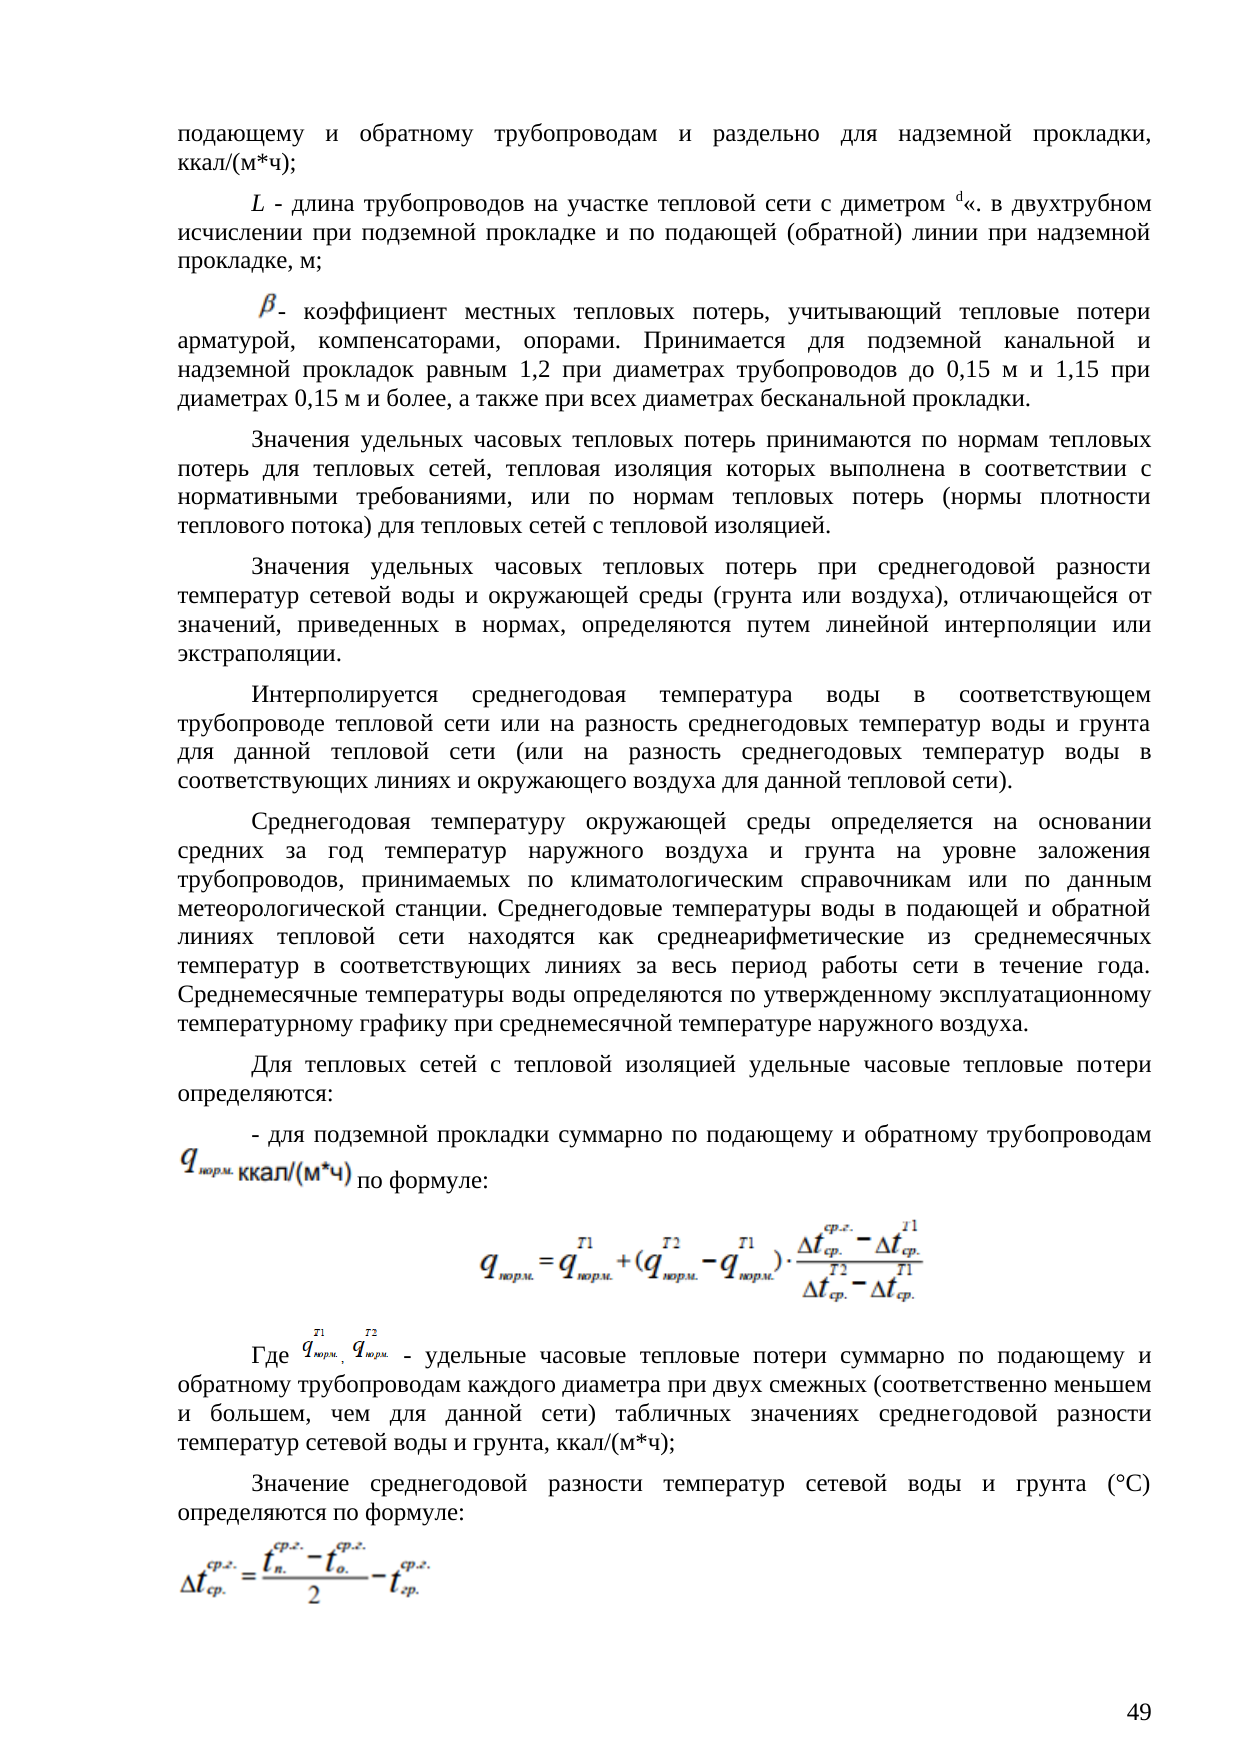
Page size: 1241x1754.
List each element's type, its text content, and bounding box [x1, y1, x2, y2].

text Интерполируется среднегодовая температура воды в соответствующем трубопроводе тепловой сети или на разность среднегодовых температур воды и грунта для данной тепловой сети (или на разность среднегодовых температур воды в соответствующих линиях и окружающего воздуха для данной тепловой сети). [177, 679, 1152, 794]
picture [251, 286, 278, 320]
text Среднегодовая температуру окружающей среды определяется на основании средних за год температур наружного воздуха и грунта на уровне заложения трубопроводов, принимаемых по климатологическим справочникам или по данным метеорологической станции. Среднегодовые температуры воды в подающей и обратной линиях тепловой сети находятся как среднеарифметические из среднемесячных температур в соответствующих линиях за весь период работы сети в течение года. Среднемесячные температуры воды определяются по утвержденному эксплуатационному температурному графику при среднемесячной температуре наружного воздуха. [177, 806, 1152, 1036]
picture [477, 1206, 925, 1310]
text Где - удельные часовые тепловые потери суммарно по подающему и обратному трубопроводам каждого диаметра при двух смежных (соответственно меньшем и большем, чем для данной сети) табличных значениях среднегодовой разности температур сетевой воды и грунта, ккал/(м*ч); [177, 1322, 1152, 1456]
picture [177, 1147, 357, 1189]
picture [302, 1321, 390, 1364]
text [177, 118, 1152, 176]
text Значения удельных часовых тепловых потерь принимаются по нормам тепловых потерь для тепловых сетей, тепловая изоляция которых выполнена в соответствии с нормативными требованиями, или по нормам тепловых потерь (нормы плотности теплового потока) для тепловых сетей с тепловой изоляцией. [177, 424, 1152, 539]
text - коэффициент местных тепловых потерь, учитывающий тепловые потери арматурой, компенсаторами, опорами. Принимается для подземной канальной и надземной прокладок равным 1,2 при диаметрах трубопроводов до 0,15 м и 1,15 при диаметрах 0,15 м и более, а также при всех диаметрах бесканальной прокладки. [177, 287, 1152, 411]
text Значения удельных часовых тепловых потерь при среднегодовой разности температур сетевой воды и окружающей среды (грунта или воздуха), отличающейся от значений, приведенных в нормах, определяются путем линейной интерполяции или экстраполяции. [177, 551, 1152, 666]
text - для подземной прокладки суммарно по подающему и обратному трубопроводам по формуле: [177, 1119, 1152, 1194]
text L - длина трубопроводов на участке тепловой сети с диметром d«. в двухтрубном исчислении при подземной прокладке и по подающей (обратной) линии при надземной прокладке, м; [177, 188, 1152, 274]
text Значение среднегодовой разности температур сетевой воды и грунта (°С) определяются по формуле: [177, 1468, 1152, 1526]
picture [177, 1538, 448, 1616]
text Для тепловых сетей с тепловой изоляцией удельные часовые тепловые потери определяются: [177, 1049, 1152, 1106]
